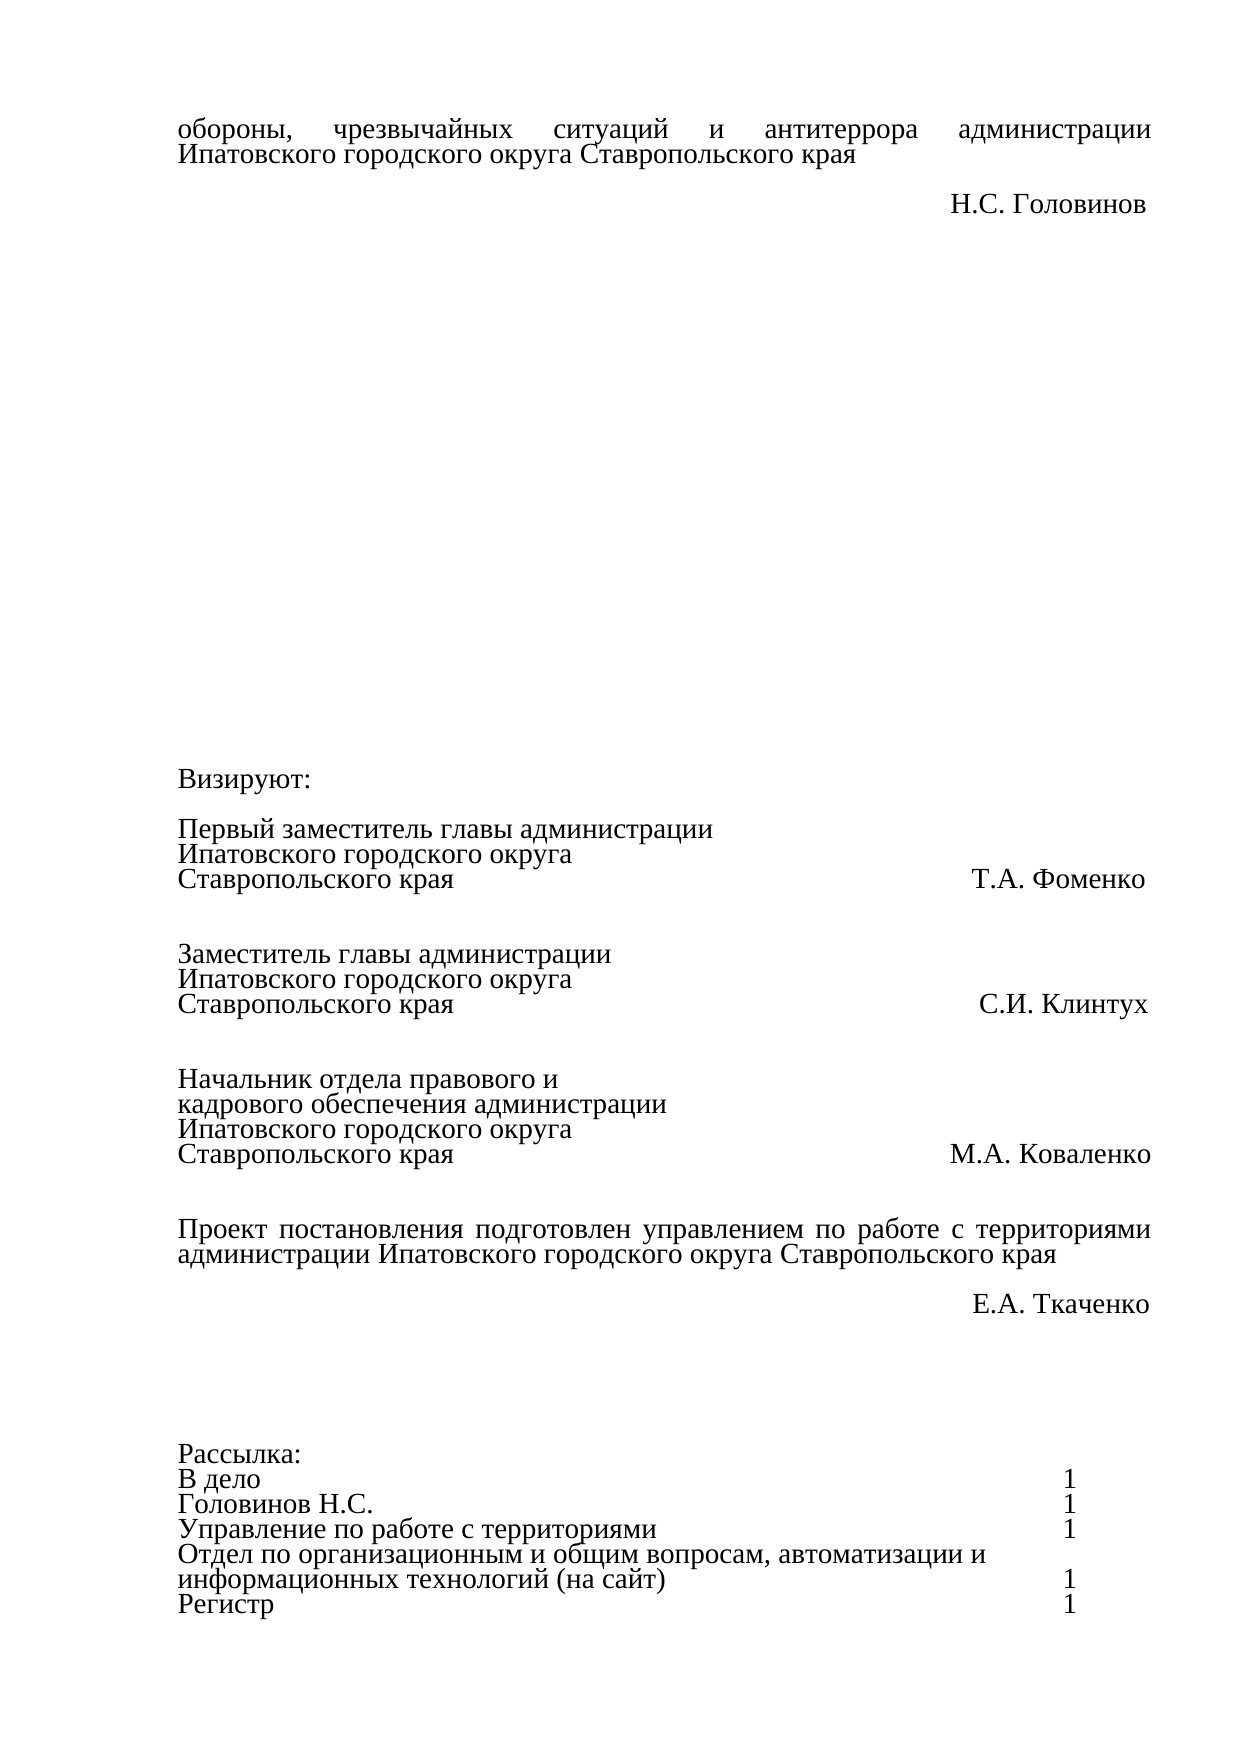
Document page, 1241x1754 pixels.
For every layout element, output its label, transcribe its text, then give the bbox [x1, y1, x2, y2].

text кадрового обеспечения администрации [177, 1093, 1152, 1118]
text Е.А. Ткаченко [177, 1293, 1152, 1318]
text Н.С. Головинов [177, 193, 1152, 218]
text В дело 1 [177, 1468, 1152, 1493]
text информационных технологий (на сайт) 1 [560, 1568, 1152, 1593]
text Начальник отдела правового и [177, 1068, 1152, 1093]
text Ставропольского края Т.А. Фоменко [177, 868, 1152, 893]
text Ставропольского края М.А. Коваленко [177, 1143, 1152, 1168]
text Визируют: [177, 768, 1152, 793]
text Регистр 1 [177, 1593, 1152, 1618]
text Первый заместитель главы администрации [177, 818, 1152, 843]
text Проект постановления подготовлен управлением по работе с территориями администрации Ипатовского городского округа Ставропольского края [177, 1218, 1152, 1268]
text информационных технологий (на сайт) 1 [219, 1568, 563, 1593]
text Головинов Н.С. 1 [177, 1493, 1152, 1518]
text Управление по работе с территориями 1 [177, 1518, 1152, 1543]
text Рассылка: [177, 1443, 1152, 1468]
text Ипатовского городского округа [177, 968, 1152, 993]
text Отдел по организационным и общим вопросам, автоматизации и [177, 1543, 1152, 1568]
text Ипатовского городского округа [177, 843, 1152, 868]
text Ставропольского края С.И. Клинтух [177, 993, 1152, 1018]
text Ипатовского городского округа [177, 1118, 1152, 1143]
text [177, 118, 1152, 168]
text Заместитель главы администрации [177, 943, 1152, 968]
